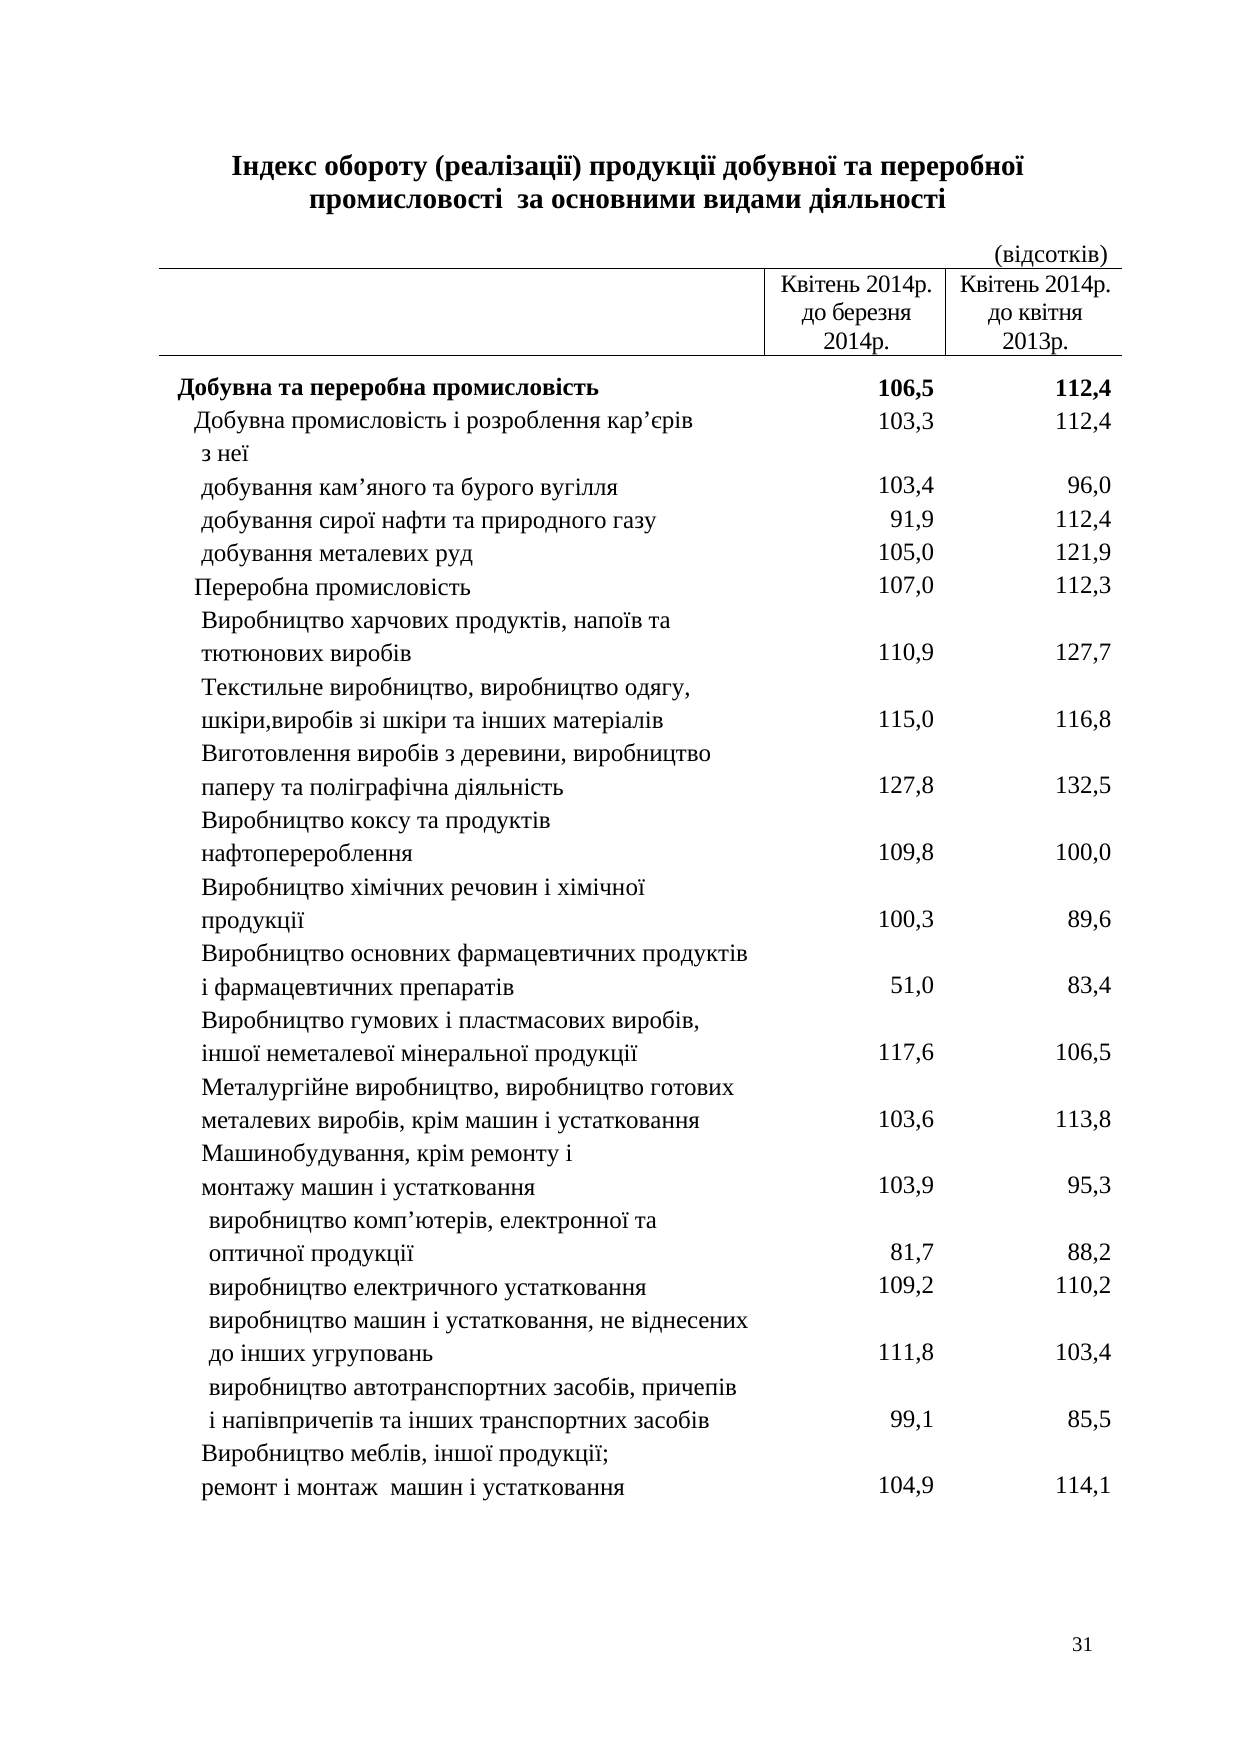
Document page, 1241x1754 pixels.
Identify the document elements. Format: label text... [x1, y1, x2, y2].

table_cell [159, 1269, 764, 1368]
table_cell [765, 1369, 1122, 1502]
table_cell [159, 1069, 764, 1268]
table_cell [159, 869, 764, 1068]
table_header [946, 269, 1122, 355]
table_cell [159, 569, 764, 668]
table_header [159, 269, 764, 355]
text (відсотків) [148, 239, 1107, 268]
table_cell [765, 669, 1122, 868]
text Індекс обороту (реалізації) продукції добувної та переробної промисловості за основними видами діяльності [162, 148, 1093, 215]
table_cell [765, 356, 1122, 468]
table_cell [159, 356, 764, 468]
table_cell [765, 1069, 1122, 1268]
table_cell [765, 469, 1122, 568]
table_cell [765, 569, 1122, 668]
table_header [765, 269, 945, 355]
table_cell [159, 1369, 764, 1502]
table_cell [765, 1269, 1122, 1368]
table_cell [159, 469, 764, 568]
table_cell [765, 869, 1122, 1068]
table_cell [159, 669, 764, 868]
